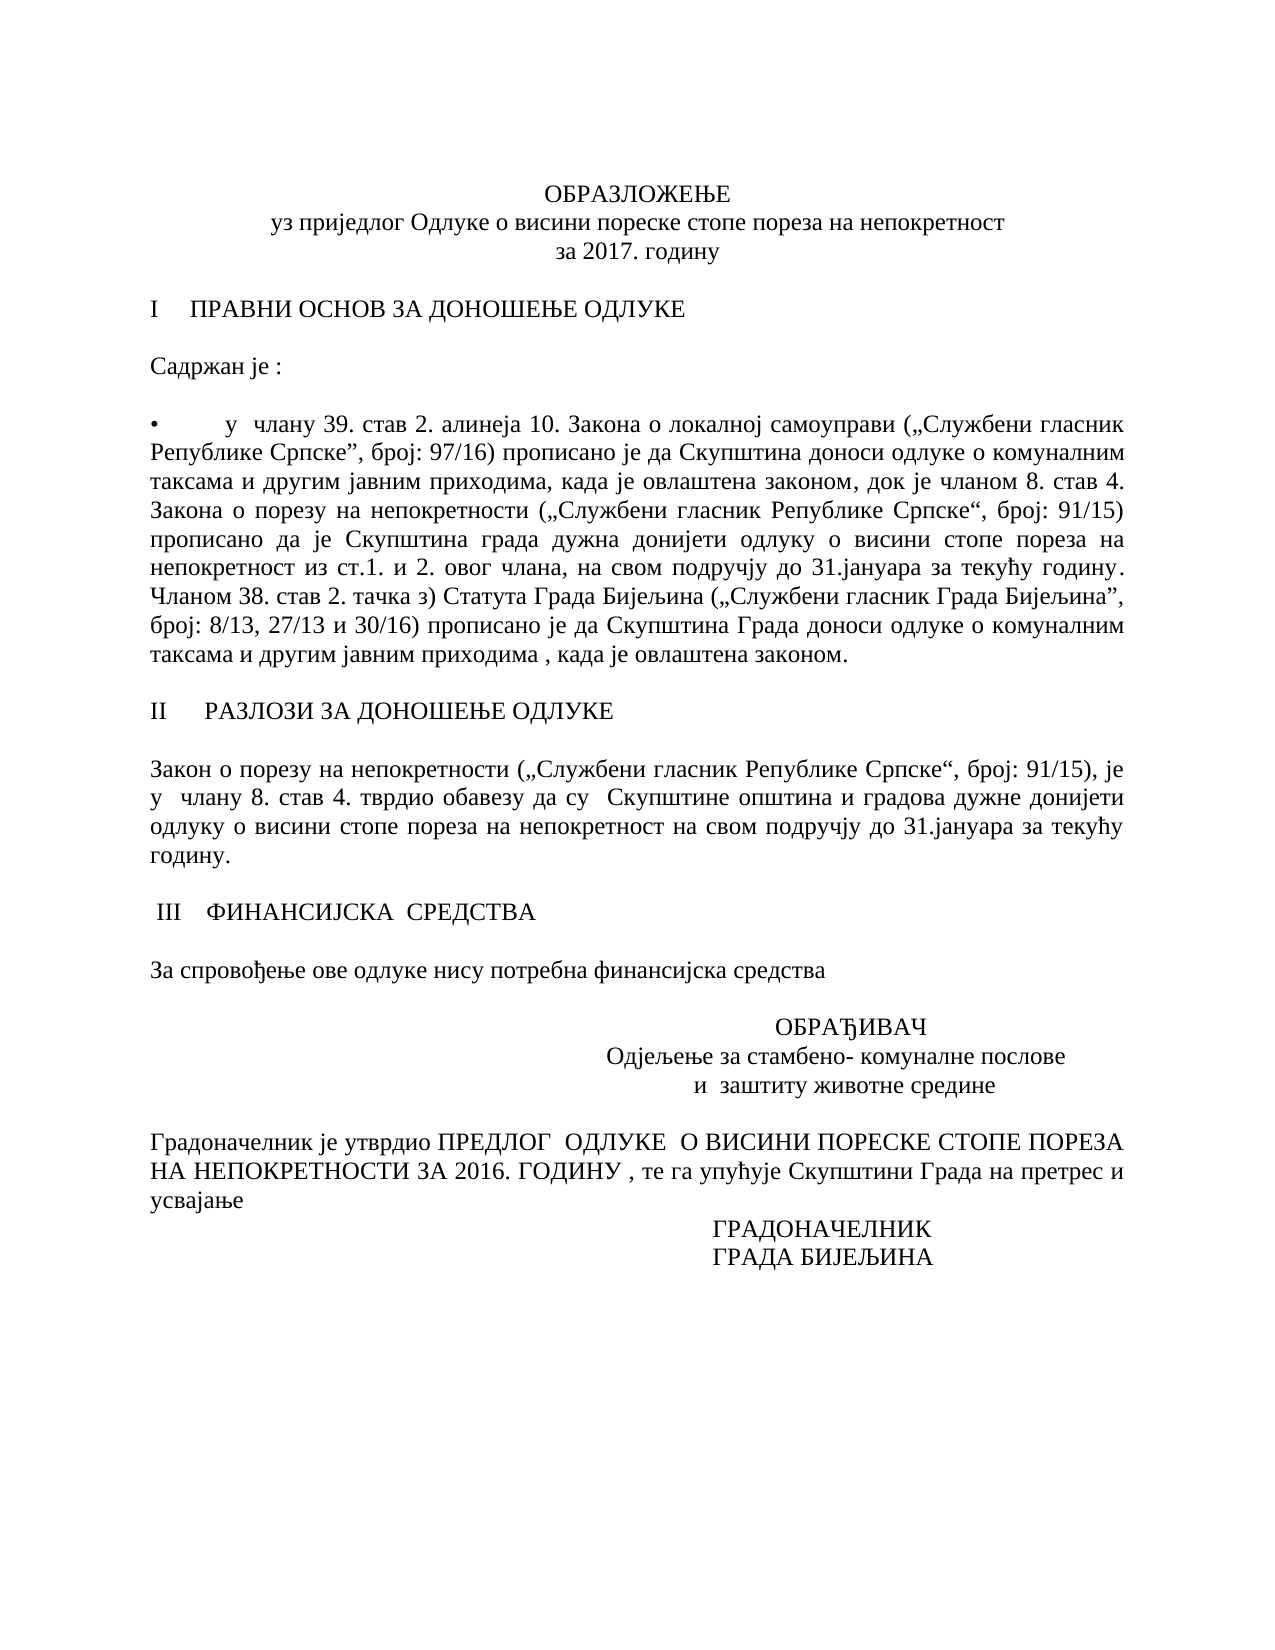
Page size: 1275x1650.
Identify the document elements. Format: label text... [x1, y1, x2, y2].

text ОБРАЗЛОЖЕЊЕ [150, 179, 1125, 207]
text Закон о порезу на непокретности („Службени гласник Републике Српске“, број: 91/15), је у члану 8. став 4. тврдио обавезу да су Скупштине општина и градова дужне донијети одлуку о висини стопе пореза на непокретност на свом подручју до 31.јануара за текућу годину. [150, 754, 1125, 869]
text Градоначелник је утврдио ПРЕДЛОГ OДЛУКЕ О ВИСИНИ ПОРЕСКЕ СТОПЕ ПОРЕЗА НА НЕПОКРЕТНОСТИ ЗА 2016. ГОДИНУ , те га упућује Скупштини Града на претрес и усвајање [150, 1127, 1125, 1214]
text уз приједлог Одлуке о висини пореске стопе пореза на непокретност [150, 207, 1125, 236]
text Одјељење за стамбено- комуналне послове [150, 1041, 1125, 1070]
text III ФИНАНСИЈСКА СРЕДСТВА [150, 897, 1125, 926]
text ГРАДА БИЈЕЉИНА [150, 1242, 1125, 1271]
text за 2017. годину [150, 236, 1125, 265]
text За спровођење ове одлуке нису потребна финансијска средства [150, 955, 1125, 984]
text I ПРАВНИ ОСНОВ ЗА ДОНОШЕЊЕ ОДЛУКЕ [150, 294, 1125, 322]
text II РАЗЛОЗИ ЗА ДОНОШЕЊЕ ОДЛУКЕ [150, 696, 1125, 725]
text и заштиту животне средине [150, 1070, 1125, 1099]
text ОБРАЂИВАЧ [150, 1012, 1125, 1041]
text Садржан је : [150, 351, 1125, 380]
text • у члану 39. став 2. алинеја 10. Закона о локалној самоуправи („Службени гласник Републике Српске”, број: 97/16) прописано је да Скупштина доноси одлуке о комуналним таксама и другим јавним приходима, када је овлаштена законом, док је чланом 8. став 4. Закона о порезу на непокретности („Службени гласник Републике Српске“, број: 91/15) прописано да је Скупштина града дужна донијети одлуку о висини стопе пореза на непокретност из ст.1. и 2. овог члана, на свом подручју до 31.јануара за текућу годину. Чланом 38. став 2. тачка з) Статута Града Бијељина („Службени гласник Града Бијељина”, број: 8/13, 27/13 и 30/16) прописано је да Скупштина Града доноси одлуке о комуналним таксама и другим јавним приходима , када је овлаштена законом. [150, 409, 1125, 667]
text ГРАДОНАЧЕЛНИК [150, 1214, 1125, 1242]
